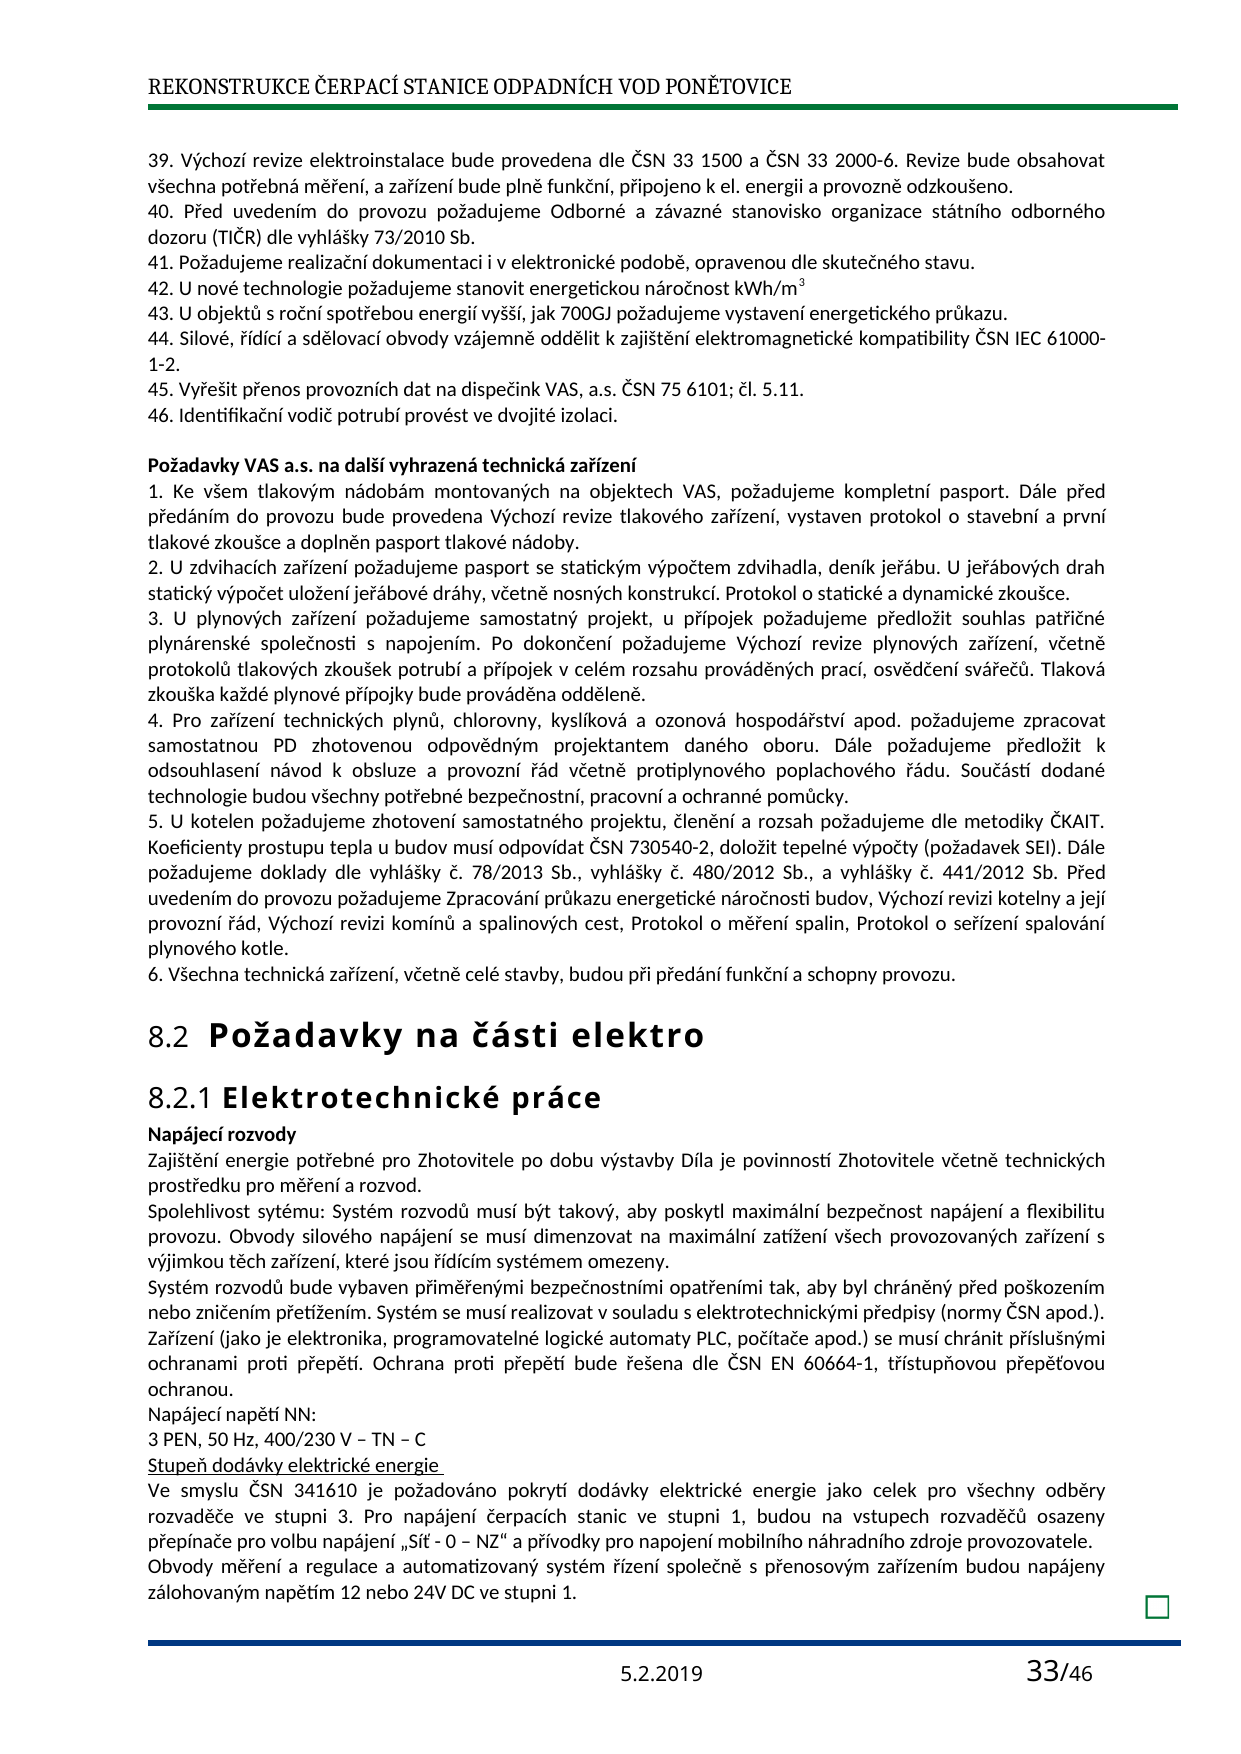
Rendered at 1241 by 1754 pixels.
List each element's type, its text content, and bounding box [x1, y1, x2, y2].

text Systém rozvodů bude vybaven přiměřenými bezpečnostními opatřeními tak, aby byl chráněný před poškozením nebo zničením přetížením. Systém se musí realizovat v souladu s elektrotechnickými předpisy (normy ČSN apod.). Zařízení (jako je elektronika, programovatelné logické automaty PLC, počítače apod.) se musí chránit příslušnými ochranami proti přepětí. Ochrana proti přepětí bude řešena dle ČSN EN 60664-1, třístupňovou přepěťovou ochranou. [148, 1274, 1107, 1401]
text 6. Všechna technická zařízení, včetně celé stavby, budou při předání funkční a schopny provozu. [148, 961, 1107, 986]
text Napájecí rozvody [148, 1122, 1107, 1147]
text Stupeň dodávky elektrické energie [148, 1452, 1107, 1477]
text Spolehlivost sytému: Systém rozvodů musí být takový, aby poskytl maximální bezpečnost napájení a flexibilitu provozu. Obvody silového napájení se musí dimenzovat na maximální zatížení všech provozovaných zařízení s výjimkou těch zařízení, které jsou řídícím systémem omezeny. [148, 1198, 1107, 1274]
text 43. U objektů s roční spotřebou energií vyšší, jak 700GJ požadujeme vystavení energetického průkazu. [148, 300, 1107, 326]
text 45. Vyřešit přenos provozních dat na dispečink VAS, a.s. ČSN 75 6101; čl. 5.11. [148, 376, 1107, 402]
picture [1145, 1595, 1170, 1619]
text 40. Před uvedením do provozu požadujeme Odborné a závazné stanovisko organizace státního odborného dozoru (TIČR) dle vyhlášky 73/2010 Sb. [148, 198, 1107, 249]
subtitle Požadavky na části elektro [148, 1011, 1107, 1057]
text 3. U plynových zařízení požadujeme samostatný projekt, u přípojek požadujeme předložit souhlas patřičné plynárenské společnosti s napojením. Po dokončení požadujeme Výchozí revize plynových zařízení, včetně protokolů tlakových zkoušek potrubí a přípojek v celém rozsahu prováděných prací, osvědčení svářečů. Tlaková zkouška každé plynové přípojky bude prováděna odděleně. [148, 605, 1107, 707]
text Ve smyslu ČSN 341610 je požadováno pokrytí dodávky elektrické energie jako celek pro všechny odběry rozvaděče ve stupni 3. Pro napájení čerpacích stanic ve stupni 1, budou na vstupech rozvaděčů osazeny přepínače pro volbu napájení „Síť - 0 – NZ“ a přívodky pro napojení mobilního náhradního zdroje provozovatele. [148, 1477, 1107, 1554]
text 1. Ke všem tlakovým nádobám montovaných na objektech VAS, požadujeme kompletní pasport. Dále před předáním do provozu bude provedena Výchozí revize tlakového zařízení, vystaven protokol o stavební a první tlakové zkoušce a doplněn pasport tlakové nádoby. [148, 478, 1107, 554]
text 42. U nové technologie požadujeme stanovit energetickou náročnost kWh/m3 [148, 275, 1107, 300]
text 4. Pro zařízení technických plynů, chlorovny, kyslíková a ozonová hospodářství apod. požadujeme zpracovat samostatnou PD zhotovenou odpovědným projektantem daného oboru. Dále požadujeme předložit k odsouhlasení návod k obsluze a provozní řád včetně protiplynového poplachového řádu. Součástí dodané technologie budou všechny potřebné bezpečnostní, pracovní a ochranné pomůcky. [148, 707, 1107, 808]
text Požadavky VAS a.s. na další vyhrazená technická zařízení [148, 453, 1107, 478]
text 41. Požadujeme realizační dokumentaci i v elektronické podobě, opravenou dle skutečného stavu. [148, 249, 1107, 275]
text 46. Identifikační vodič potrubí provést ve dvojité izolaci. [148, 402, 1107, 427]
text Obvody měření a regulace a automatizovaný systém řízení společně s přenosovým zařízením budou napájeny zálohovaným napětím 12 nebo 24V DC ve stupni 1. [148, 1554, 1107, 1604]
text Napájecí napětí NN: [148, 1401, 1107, 1427]
text 39. Výchozí revize elektroinstalace bude provedena dle ČSN 33 1500 a ČSN 33 2000-6. Revize bude obsahovat všechna potřebná měření, a zařízení bude plně funkční, připojeno k el. energii a provozně odzkoušeno. [148, 148, 1107, 198]
text 44. Silové, řídící a sdělovací obvody vzájemně oddělit k zajištění elektromagnetické kompatibility ČSN IEC 61000-1-2. [148, 326, 1107, 376]
text Zajištění energie potřebné pro Zhotovitele po dobu výstavby Díla je povinností Zhotovitele včetně technických prostředku pro měření a rozvod. [148, 1147, 1107, 1198]
subtitle Elektrotechnické práce [148, 1078, 1107, 1117]
text 5. U kotelen požadujeme zhotovení samostatného projektu, členění a rozsah požadujeme dle metodiky ČKAIT. Koeficienty prostupu tepla u budov musí odpovídat ČSN 730540-2, doložit tepelné výpočty (požadavek SEI). Dále požadujeme doklady dle vyhlášky č. 78/2013 Sb., vyhlášky č. 480/2012 Sb., a vyhlášky č. 441/2012 Sb. Před uvedením do provozu požadujeme Zpracování průkazu energetické náročnosti budov, Výchozí revizi kotelny a její provozní řád, Výchozí revizi komínů a spalinových cest, Protokol o měření spalin, Protokol o seřízení spalování plynového kotle. [148, 808, 1107, 961]
text 3 PEN, 50 Hz, 400/230 V – TN – C [148, 1427, 1107, 1452]
text 2. U zdvihacích zařízení požadujeme pasport se statickým výpočtem zdvihadla, deník jeřábu. U jeřábových drah statický výpočet uložení jeřábové dráhy, včetně nosných konstrukcí. Protokol o statické a dynamické zkoušce. [148, 554, 1107, 605]
